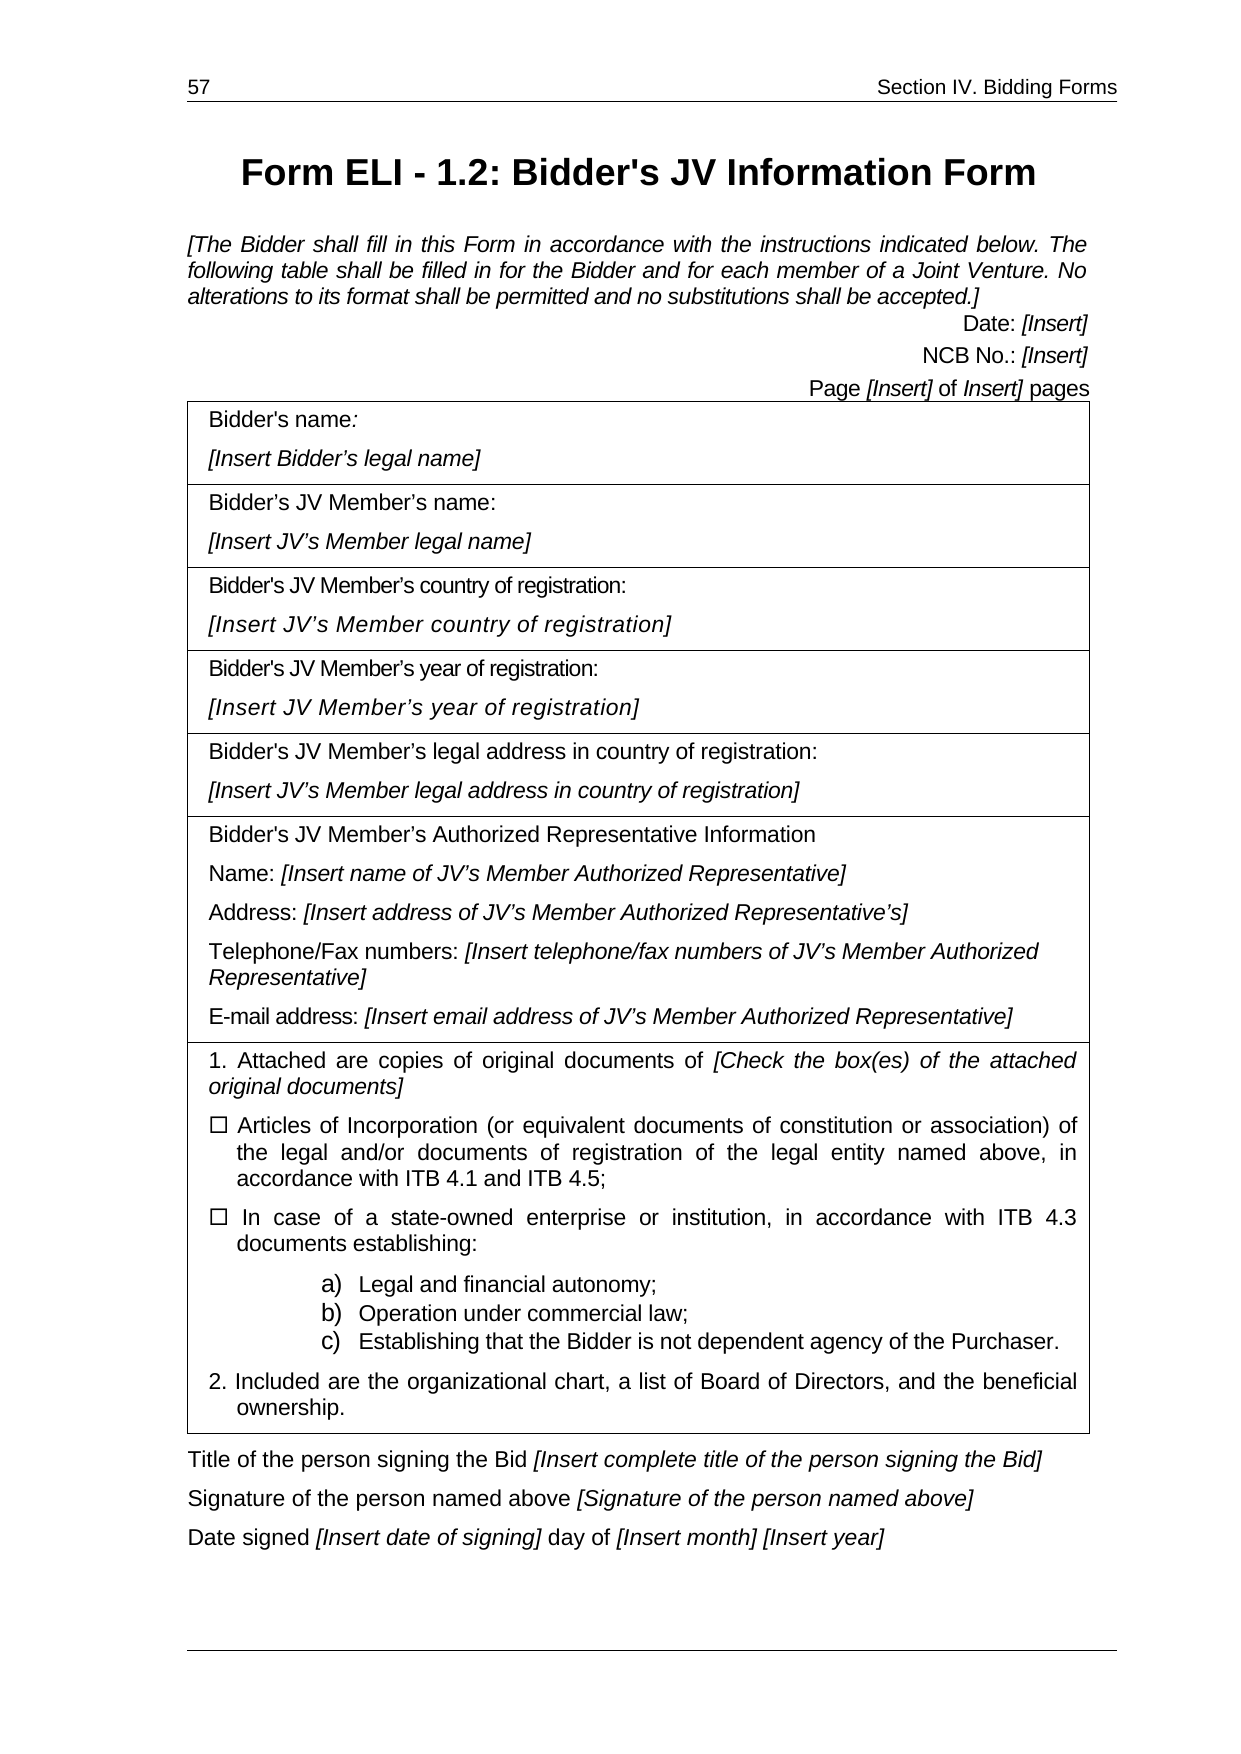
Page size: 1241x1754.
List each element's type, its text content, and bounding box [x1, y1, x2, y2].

text Date signed [Insert date of signing] day of [Insert month] [Insert year] [187, 1524, 1090, 1550]
text Page [Insert] of Insert] pages [187, 375, 1090, 401]
table_cell Bidder's JV Member’s country of registration: [Insert JV’s Member country of registration] [188, 568, 1089, 650]
table_cell Bidder's JV Member’s legal address in country of registration: [Insert JV’s Member legal address in country of registration] [188, 734, 1089, 816]
text NCB No.: [Insert] [187, 342, 1090, 369]
text Title of the person signing the Bid [Insert complete title of the person signing the Bid] [187, 1446, 1090, 1473]
text Signature of the person named above [Signature of the person named above] [187, 1485, 1090, 1512]
text Date: [Insert] [187, 310, 1090, 336]
text [The Bidder shall fill in this Form in accordance with the instructions indicated below. The following table shall be filled in for the Bidder and for each member of a Joint Venture. No alterations to its format shall be permitted and no substitutions shall be accepted.] [187, 231, 1090, 310]
text Form ELI - 1.2: Bidder's JV Information Form [187, 150, 1090, 193]
table_header Bidder's name: [Insert Bidder’s legal name] [188, 402, 1089, 484]
table_cell Bidder’s JV Member’s name: [Insert JV’s Member legal name] [188, 485, 1089, 567]
table_cell 1. Attached are copies of original documents of [Check the box(es) of the attached original documents] Articles of Incorporation (or equivalent documents of constitution or association) of the legal and/or documents of registration of the legal entity named above, in accordance with ITB 4.1 and ITB 4.5; In case of a state-owned enterprise or institution, in accordance with ITB 4.3 documents establishing: Legal and financial autonomy; Operation under commercial law; Establishing that the Bidder is not dependent agency of the Purchaser. 2. Included are the organizational chart, a list of Board of Directors, and the beneficial ownership. [188, 1043, 1089, 1433]
table_cell Bidder's JV Member’s Authorized Representative Information Name: [Insert name of JV’s Member Authorized Representative] Address: [Insert address of JV’s Member Authorized Representative’s] Telephone/Fax numbers: [Insert telephone/fax numbers of JV’s Member Authorized Representative] E-mail address: [Insert email address of JV’s Member Authorized Representative] [188, 817, 1089, 1042]
table_cell Bidder's JV Member’s year of registration: [Insert JV Member’s year of registration] [188, 651, 1089, 733]
